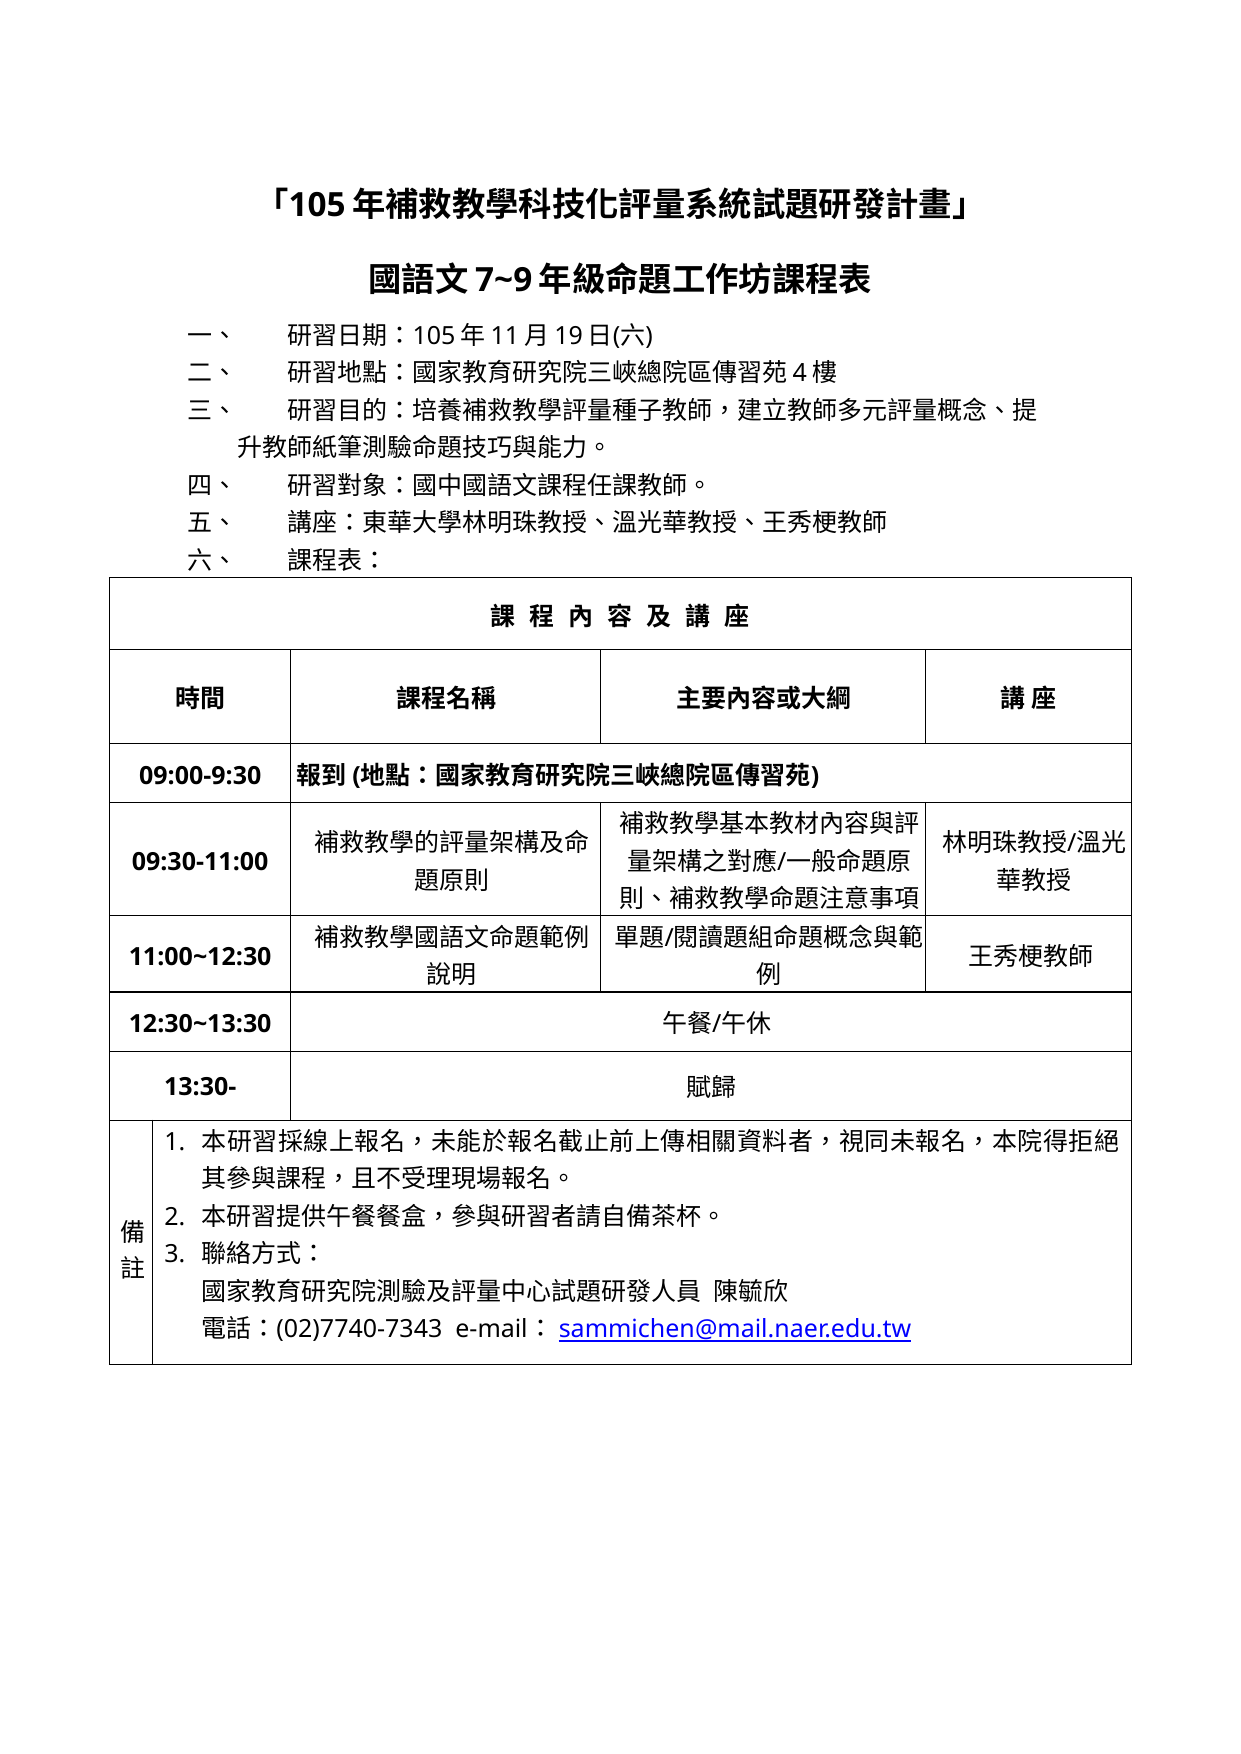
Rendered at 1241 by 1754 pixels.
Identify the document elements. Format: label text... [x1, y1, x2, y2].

table_cell 主要內容或大綱 [601, 650, 925, 743]
list 研習日期：105年11月19日(六) [187, 314, 1053, 352]
text 國語文7~9年級命題工作坊課程表 [187, 239, 1053, 314]
table_cell 午餐/午休 [291, 993, 1131, 1051]
list 研習對象：國中國語文課程任課教師。 [187, 464, 1053, 502]
table_cell 講 座 [926, 650, 1131, 743]
table_header 課 程 內 容 及 講 座 [110, 578, 1131, 649]
list 講座：東華大學林明珠教授、溫光華教授、王秀梗教師 [187, 502, 1053, 539]
table_cell 課程名稱 [291, 650, 600, 743]
table_cell 王秀梗教師 [926, 916, 1131, 991]
table_cell 報到 (地點：國家教育研究院三峽總院區傳習苑) [291, 744, 1131, 802]
table_cell 本研習採線上報名，未能於報名截止前上傳相關資料者，視同未報名，本院得拒絕其參與課程，且不受理現場報名。 本研習提供午餐餐盒，參與研習者請自備茶杯。 聯絡方式： 國家教育研究院測驗及評量中心試題研發人員 陳毓欣 電話：(02)7740-7343 e-mail： sammichen@mail.naer.edu.tw [153, 1121, 1131, 1364]
table_cell 補救教學的評量架構及命題原則 [291, 803, 600, 915]
list 研習目的：培養補救教學評量種子教師，建立教師多元評量概念、提升教師紙筆測驗命題技巧與能力。 [187, 389, 1053, 464]
table_cell 補救教學國語文命題範例說明 [291, 916, 600, 991]
table_cell 12:30~13:30 [110, 993, 290, 1051]
list 研習地點：國家教育研究院三峽總院區傳習苑4樓 [187, 352, 1053, 389]
table_cell 09:30-11:00 [110, 803, 290, 915]
table_cell 時間 [110, 650, 290, 743]
table_cell 09:00-9:30 [110, 744, 290, 802]
text 「105年補救教學科技化評量系統試題研發計畫」 [187, 164, 1053, 239]
table_cell 備註 [110, 1121, 152, 1364]
table_cell 林明珠教授/溫光華教授 [926, 803, 1131, 915]
table_cell 賦歸 [291, 1052, 1131, 1119]
table_cell 單題/閱讀題組命題概念與範例 [601, 916, 925, 991]
table_cell 13:30- [110, 1052, 290, 1119]
table_cell 補救教學基本教材內容與評量架構之對應/一般命題原則、補救教學命題注意事項 [601, 803, 925, 915]
table_cell 11:00~12:30 [110, 916, 290, 991]
list 課程表： [187, 539, 1053, 577]
